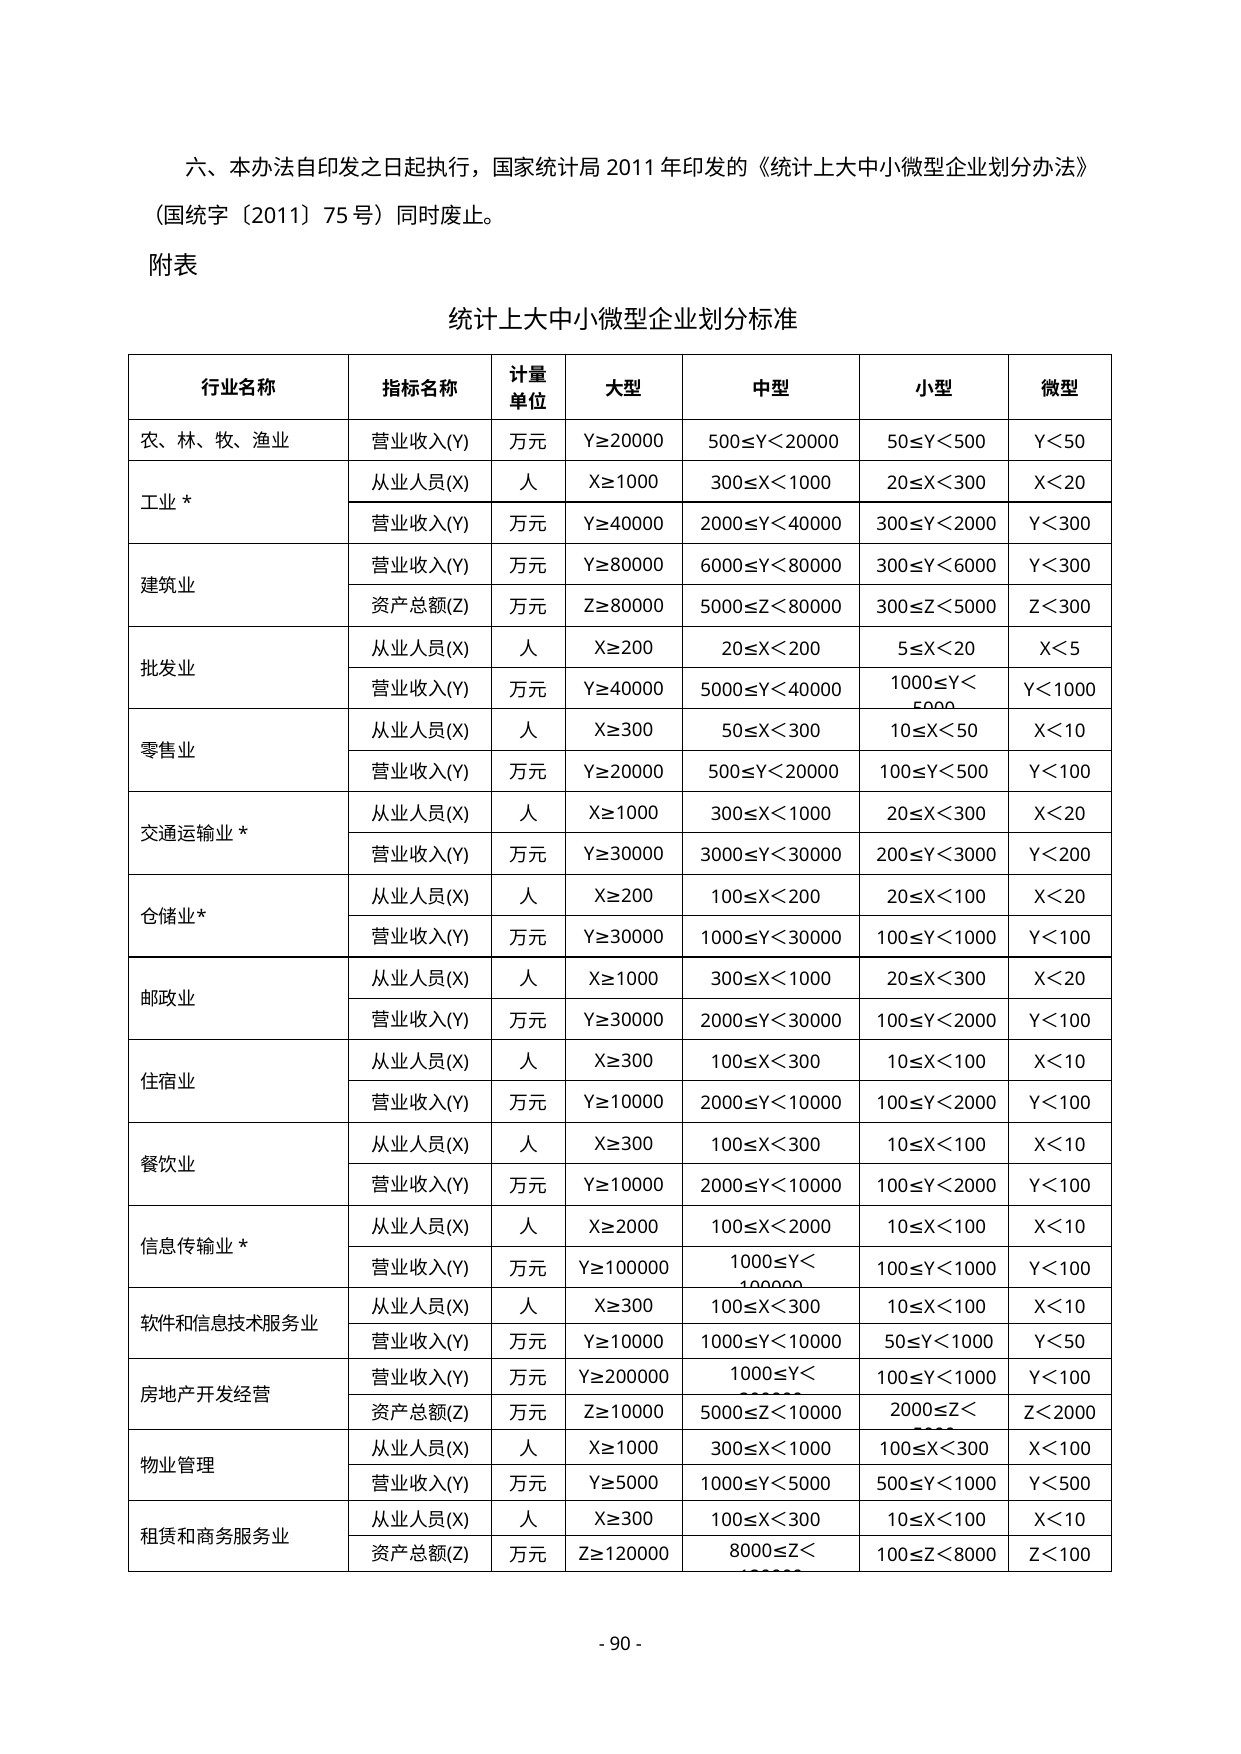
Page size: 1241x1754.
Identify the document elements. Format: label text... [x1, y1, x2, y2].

table_cell 10≤X＜50 [860, 709, 1008, 749]
table_header 微型 [1009, 355, 1111, 419]
table_cell 营业收入(Y) [349, 751, 491, 791]
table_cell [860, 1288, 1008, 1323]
table_cell 300≤Y＜6000 [860, 544, 1008, 584]
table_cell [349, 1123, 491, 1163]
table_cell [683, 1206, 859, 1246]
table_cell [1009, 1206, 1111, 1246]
table_cell 20≤X＜200 [683, 627, 859, 667]
table_header 中型 [683, 355, 859, 419]
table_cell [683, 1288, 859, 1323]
table_cell 300≤X＜1000 [683, 792, 859, 832]
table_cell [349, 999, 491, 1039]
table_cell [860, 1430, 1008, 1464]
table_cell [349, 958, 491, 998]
table_cell 交通运输业 * [129, 792, 348, 874]
table_cell 300≤Z＜5000 [860, 585, 1008, 626]
table_cell Y＜50 [1009, 420, 1111, 460]
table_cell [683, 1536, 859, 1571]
table_cell 万元 [492, 833, 565, 874]
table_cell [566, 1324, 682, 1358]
table_cell 20≤X＜300 [860, 792, 1008, 832]
table_cell 仓储业* [129, 875, 348, 956]
table_cell 5≤X＜20 [860, 627, 1008, 667]
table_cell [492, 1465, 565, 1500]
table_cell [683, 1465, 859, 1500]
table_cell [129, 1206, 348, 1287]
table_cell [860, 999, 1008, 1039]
table_cell 2000≤Y＜40000 [683, 503, 859, 543]
table_cell X≥200 [566, 875, 682, 915]
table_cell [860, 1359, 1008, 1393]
table_cell 资产总额(Z) [349, 585, 491, 626]
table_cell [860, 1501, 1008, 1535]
table_cell Y≥40000 [566, 503, 682, 543]
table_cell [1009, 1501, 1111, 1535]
table_cell 营业收入(Y) [349, 833, 491, 874]
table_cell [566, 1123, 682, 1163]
text 统计上大中小微型企业划分标准 [148, 299, 1098, 336]
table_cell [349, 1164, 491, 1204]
table_cell 从业人员(X) [349, 875, 491, 915]
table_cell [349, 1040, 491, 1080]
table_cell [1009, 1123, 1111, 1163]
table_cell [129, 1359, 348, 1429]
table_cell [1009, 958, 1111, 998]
table_cell 工业 * [129, 461, 348, 543]
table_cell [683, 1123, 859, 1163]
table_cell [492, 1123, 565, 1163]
table_cell X≥1000 [566, 461, 682, 501]
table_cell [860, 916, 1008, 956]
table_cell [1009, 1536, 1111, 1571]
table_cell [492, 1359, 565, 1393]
table_cell 从业人员(X) [349, 709, 491, 749]
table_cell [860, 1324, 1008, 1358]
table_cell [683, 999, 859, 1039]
table_cell 人 [492, 709, 565, 749]
table_cell Y＜300 [1009, 503, 1111, 543]
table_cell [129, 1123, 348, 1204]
table_cell 万元 [492, 503, 565, 543]
table_cell Y＜300 [1009, 544, 1111, 584]
table_cell 万元 [492, 751, 565, 791]
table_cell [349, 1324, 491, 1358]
table_cell 万元 [492, 420, 565, 460]
table_cell X≥1000 [566, 792, 682, 832]
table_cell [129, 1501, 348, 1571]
table_cell 人 [492, 875, 565, 915]
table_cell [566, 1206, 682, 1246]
table_cell 300≤X＜1000 [683, 461, 859, 501]
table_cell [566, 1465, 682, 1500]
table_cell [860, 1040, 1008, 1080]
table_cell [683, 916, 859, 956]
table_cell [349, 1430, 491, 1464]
table_cell 1000≤Y＜5000 [860, 668, 1008, 708]
table_cell X≥200 [566, 627, 682, 667]
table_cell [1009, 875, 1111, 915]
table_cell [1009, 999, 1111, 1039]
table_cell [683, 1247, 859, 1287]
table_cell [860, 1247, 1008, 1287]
table_cell 6000≤Y＜80000 [683, 544, 859, 584]
table_cell X＜10 [1009, 709, 1111, 749]
table_cell 从业人员(X) [349, 627, 491, 667]
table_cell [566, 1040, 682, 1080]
table_cell Y≥20000 [566, 751, 682, 791]
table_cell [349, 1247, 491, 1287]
table_cell Z＜300 [1009, 585, 1111, 626]
table_cell 500≤Y＜20000 [683, 420, 859, 460]
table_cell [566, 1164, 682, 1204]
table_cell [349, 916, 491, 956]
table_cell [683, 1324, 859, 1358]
table_header 计量 单位 [492, 355, 565, 419]
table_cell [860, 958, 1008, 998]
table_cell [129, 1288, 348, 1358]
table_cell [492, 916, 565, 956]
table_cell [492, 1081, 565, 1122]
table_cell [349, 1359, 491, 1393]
table_cell Y≥40000 [566, 668, 682, 708]
table_header 行业名称 [129, 355, 348, 419]
table_cell Y＜100 [1009, 751, 1111, 791]
table_cell Y≥20000 [566, 420, 682, 460]
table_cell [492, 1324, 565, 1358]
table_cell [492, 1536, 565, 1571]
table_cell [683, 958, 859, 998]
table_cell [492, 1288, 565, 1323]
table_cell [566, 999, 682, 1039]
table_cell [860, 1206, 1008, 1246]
table_cell X＜5 [1009, 627, 1111, 667]
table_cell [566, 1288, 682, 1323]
table_header 小型 [860, 355, 1008, 419]
table_cell 从业人员(X) [349, 461, 491, 501]
table_cell X＜20 [1009, 792, 1111, 832]
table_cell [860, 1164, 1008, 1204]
table_cell 5000≤Z＜80000 [683, 585, 859, 626]
table_cell 人 [492, 627, 565, 667]
table_cell 300≤Y＜2000 [860, 503, 1008, 543]
table_cell 万元 [492, 544, 565, 584]
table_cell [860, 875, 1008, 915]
table_cell 营业收入(Y) [349, 503, 491, 543]
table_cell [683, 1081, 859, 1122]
table_cell 从业人员(X) [349, 792, 491, 832]
table_cell Y≥80000 [566, 544, 682, 584]
table_cell 5000≤Y＜40000 [683, 668, 859, 708]
table_cell 3000≤Y＜30000 [683, 833, 859, 874]
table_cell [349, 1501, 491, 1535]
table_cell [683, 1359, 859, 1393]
table_cell 建筑业 [129, 544, 348, 626]
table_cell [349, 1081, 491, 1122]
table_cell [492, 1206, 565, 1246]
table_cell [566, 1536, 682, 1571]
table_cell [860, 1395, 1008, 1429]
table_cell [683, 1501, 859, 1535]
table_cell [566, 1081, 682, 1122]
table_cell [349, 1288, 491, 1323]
table_cell 零售业 [129, 709, 348, 791]
table_cell X＜20 [1009, 461, 1111, 501]
table_cell 50≤X＜300 [683, 709, 859, 749]
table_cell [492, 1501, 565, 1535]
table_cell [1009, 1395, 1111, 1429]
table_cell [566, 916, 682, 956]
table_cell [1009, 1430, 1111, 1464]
table_cell Y≥30000 [566, 833, 682, 874]
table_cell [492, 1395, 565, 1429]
table_cell 万元 [492, 668, 565, 708]
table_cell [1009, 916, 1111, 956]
table_cell 50≤Y＜500 [860, 420, 1008, 460]
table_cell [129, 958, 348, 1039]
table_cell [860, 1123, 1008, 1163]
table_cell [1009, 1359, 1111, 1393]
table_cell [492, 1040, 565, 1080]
table_cell 批发业 [129, 627, 348, 708]
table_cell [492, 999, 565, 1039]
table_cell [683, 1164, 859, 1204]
table_cell X≥300 [566, 709, 682, 749]
table_cell Z≥80000 [566, 585, 682, 626]
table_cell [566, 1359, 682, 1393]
table_cell 万元 [492, 585, 565, 626]
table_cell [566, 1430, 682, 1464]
table_cell 农、林、牧、渔业 [129, 420, 348, 460]
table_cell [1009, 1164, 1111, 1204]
table_cell 20≤X＜300 [860, 461, 1008, 501]
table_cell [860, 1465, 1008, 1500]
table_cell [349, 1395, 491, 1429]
text 六、本办法自印发之日起执行，国家统计局2011年印发的《统计上大中小微型企业划分办法》（国统字〔2011〕75号）同时废止。 [142, 150, 1098, 229]
table_cell 100≤Y＜500 [860, 751, 1008, 791]
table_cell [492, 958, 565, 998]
text 附表 [148, 245, 1098, 281]
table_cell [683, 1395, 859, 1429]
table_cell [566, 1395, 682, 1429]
table_cell 500≤Y＜20000 [683, 751, 859, 791]
table_cell 营业收入(Y) [349, 668, 491, 708]
table_header 大型 [566, 355, 682, 419]
table_cell 营业收入(Y) [349, 544, 491, 584]
table_header 指标名称 [349, 355, 491, 419]
table_cell 营业收入(Y) [349, 420, 491, 460]
table_cell Y＜1000 [1009, 668, 1111, 708]
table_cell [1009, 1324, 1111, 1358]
table_cell 人 [492, 461, 565, 501]
table_cell 人 [492, 792, 565, 832]
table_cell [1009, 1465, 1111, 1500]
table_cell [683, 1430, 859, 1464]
table_cell Y＜200 [1009, 833, 1111, 874]
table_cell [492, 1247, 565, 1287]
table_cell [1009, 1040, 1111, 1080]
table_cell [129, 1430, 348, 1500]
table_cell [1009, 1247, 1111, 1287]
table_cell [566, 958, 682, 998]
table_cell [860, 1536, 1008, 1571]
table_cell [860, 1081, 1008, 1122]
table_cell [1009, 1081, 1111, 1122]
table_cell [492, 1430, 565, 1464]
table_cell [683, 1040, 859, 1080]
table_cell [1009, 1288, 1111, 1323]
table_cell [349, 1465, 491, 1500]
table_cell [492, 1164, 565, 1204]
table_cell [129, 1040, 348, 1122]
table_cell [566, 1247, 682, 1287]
table_cell 200≤Y＜3000 [860, 833, 1008, 874]
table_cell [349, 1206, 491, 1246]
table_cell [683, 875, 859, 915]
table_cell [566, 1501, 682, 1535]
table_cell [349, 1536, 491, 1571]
